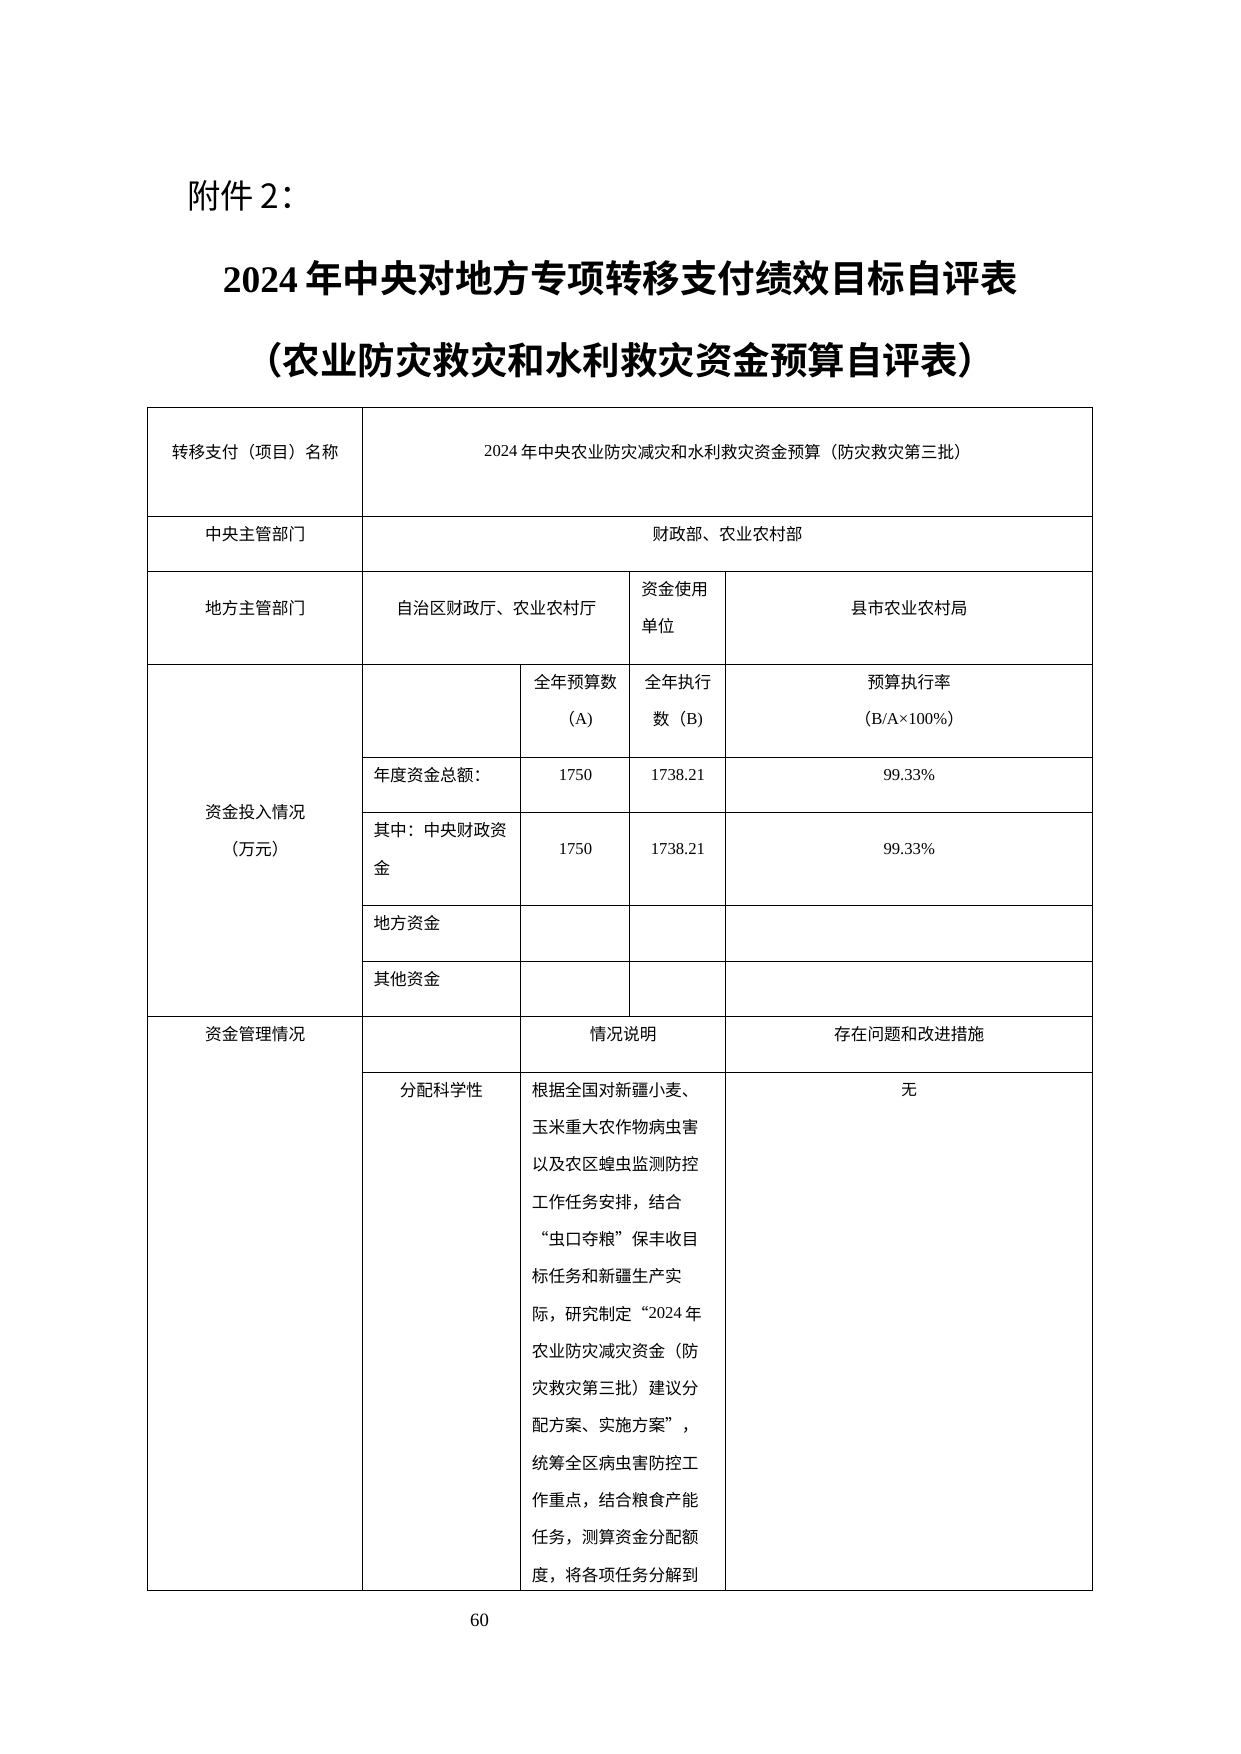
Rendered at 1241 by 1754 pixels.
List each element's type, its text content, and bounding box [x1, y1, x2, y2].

table_cell 分配科学性 [363, 1073, 520, 1590]
table_cell 地方资金 [363, 906, 520, 961]
text （农业防灾救灾和水利救灾资金预算自评表） [187, 325, 1053, 390]
table_cell 地方主管部门 [148, 572, 362, 664]
table_cell 年度资金总额： [363, 758, 520, 812]
table_cell 全年执行数（B) [630, 665, 725, 757]
table_cell 其中：中央财政资金 [363, 813, 520, 905]
table_cell [521, 906, 629, 961]
table_cell 99.33% [726, 813, 1092, 905]
table_cell [363, 665, 520, 757]
table_cell [726, 962, 1092, 1016]
table_cell 1750 [521, 758, 629, 812]
table_cell 99.33% [726, 758, 1092, 812]
table_cell 资金使用单位 [630, 572, 725, 664]
table_cell 情况说明 [521, 1017, 725, 1072]
table_cell 1738.21 [630, 813, 725, 905]
table_cell [630, 962, 725, 1016]
table_cell 资金管理情况 [148, 1017, 362, 1590]
table_cell 财政部、农业农村部 [363, 517, 1092, 571]
text 附件2： [187, 162, 1053, 227]
table_cell [630, 906, 725, 961]
table_cell [363, 1017, 520, 1072]
text 2024年中央对地方专项转移支付绩效目标自评表 [187, 244, 1053, 309]
table_header 转移支付（项目）名称 [148, 408, 362, 516]
table_cell [726, 906, 1092, 961]
table_cell 全年预算数（A) [521, 665, 629, 757]
table_cell [521, 962, 629, 1016]
table_cell 预算执行率 （B/A×100%） [726, 665, 1092, 757]
table_cell 资金投入情况 （万元） [148, 665, 362, 1016]
table_cell 无 [726, 1073, 1092, 1590]
table_cell 存在问题和改进措施 [726, 1017, 1092, 1072]
table_cell 1750 [521, 813, 629, 905]
table_cell 1738.21 [630, 758, 725, 812]
table_cell 中央主管部门 [148, 517, 362, 571]
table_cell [521, 1073, 725, 1590]
table_header 2024年中央农业防灾减灾和水利救灾资金预算（防灾救灾第三批） [363, 408, 1092, 516]
table_cell 县市农业农村局 [726, 572, 1092, 664]
table_cell 自治区财政厅、农业农村厅 [363, 572, 629, 664]
table_cell 其他资金 [363, 962, 520, 1016]
